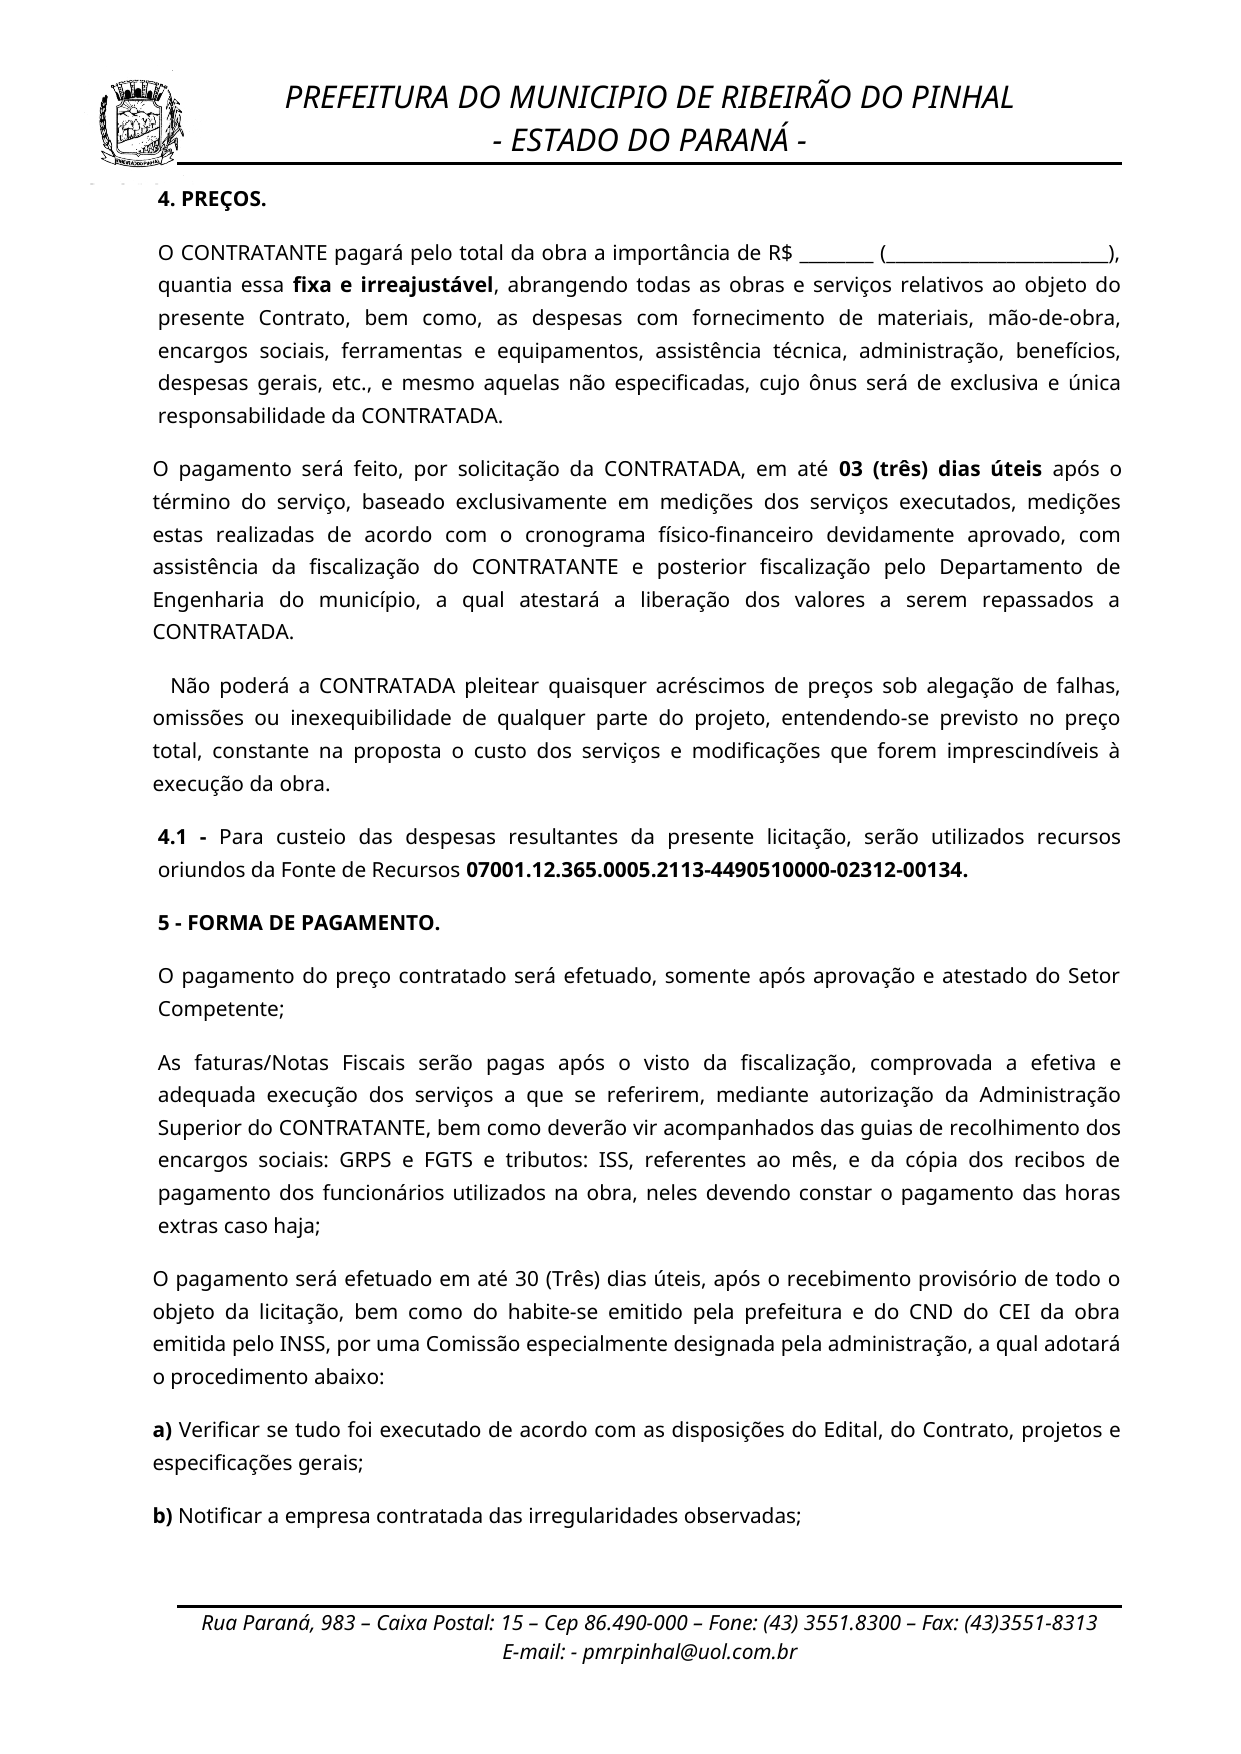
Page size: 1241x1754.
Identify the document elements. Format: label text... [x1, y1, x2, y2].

text 4. PREÇOS. [158, 184, 1122, 213]
text 4.1 - Para custeio das despesas resultantes da presente licitação, serão utilizados recursos oriundos da Fonte de Recursos 07001.12.365.0005.2113-4490510000-02312-00134. [158, 822, 1122, 883]
text O pagamento será feito, por solicitação da CONTRATADA, em até 03 (três) dias úteis após o término do serviço, baseado exclusivamente em medições dos serviços executados, medições estas realizadas de acordo com o cronograma físico-financeiro devidamente aprovado, com assistência da fiscalização do CONTRATANTE e posterior fiscalização pelo Departamento de Engenharia do município, a qual atestará a liberação dos valores a serem repassados a CONTRATADA. [152, 454, 1122, 646]
text O pagamento do preço contratado será efetuado, somente após aprovação e atestado do Setor Competente; [158, 962, 1122, 1023]
text As faturas/Notas Fiscais serão pagas após o visto da fiscalização, comprovada a efetiva e adequada execução dos serviços a que se referirem, mediante autorização da Administração Superior do CONTRATANTE, bem como deverão vir acompanhados das guias de recolhimento dos encargos sociais: GRPS e FGTS e tributos: ISS, referentes ao mês, e da cópia dos recibos de pagamento dos funcionários utilizados na obra, neles devendo constar o pagamento das horas extras caso haja; [158, 1048, 1122, 1239]
text Não poderá a CONTRATADA pleitear quaisquer acréscimos de preços sob alegação de falhas, omissões ou inexequibilidade de qualquer parte do projeto, entendendo-se previsto no preço total, constante na proposta o custo dos serviços e modificações que forem imprescindíveis à execução da obra. [152, 671, 1122, 797]
picture [83, 65, 202, 185]
text b) Notificar a empresa contratada das irregularidades observadas; [152, 1501, 1122, 1530]
text O CONTRATANTE pagará pelo total da obra a importância de R$ ________ (________________________), quantia essa fixa e irreajustável, abrangendo todas as obras e serviços relativos ao objeto do presente Contrato, bem como, as despesas com fornecimento de materiais, mão-de-obra, encargos sociais, ferramentas e equipamentos, assistência técnica, administração, benefícios, despesas gerais, etc., e mesmo aquelas não especificadas, cujo ônus será de exclusiva e única responsabilidade da CONTRATADA. [158, 238, 1122, 429]
text O pagamento será efetuado em até 30 (Três) dias úteis, após o recebimento provisório de todo o objeto da licitação, bem como do habite-se emitido pela prefeitura e do CND do CEI da obra emitida pelo INSS, por uma Comissão especialmente designada pela administração, a qual adotará o procedimento abaixo: [152, 1264, 1122, 1390]
text 5 - FORMA DE PAGAMENTO. [158, 908, 1122, 937]
text a) Verificar se tudo foi executado de acordo com as disposições do Edital, do Contrato, projetos e especificações gerais; [152, 1415, 1122, 1476]
